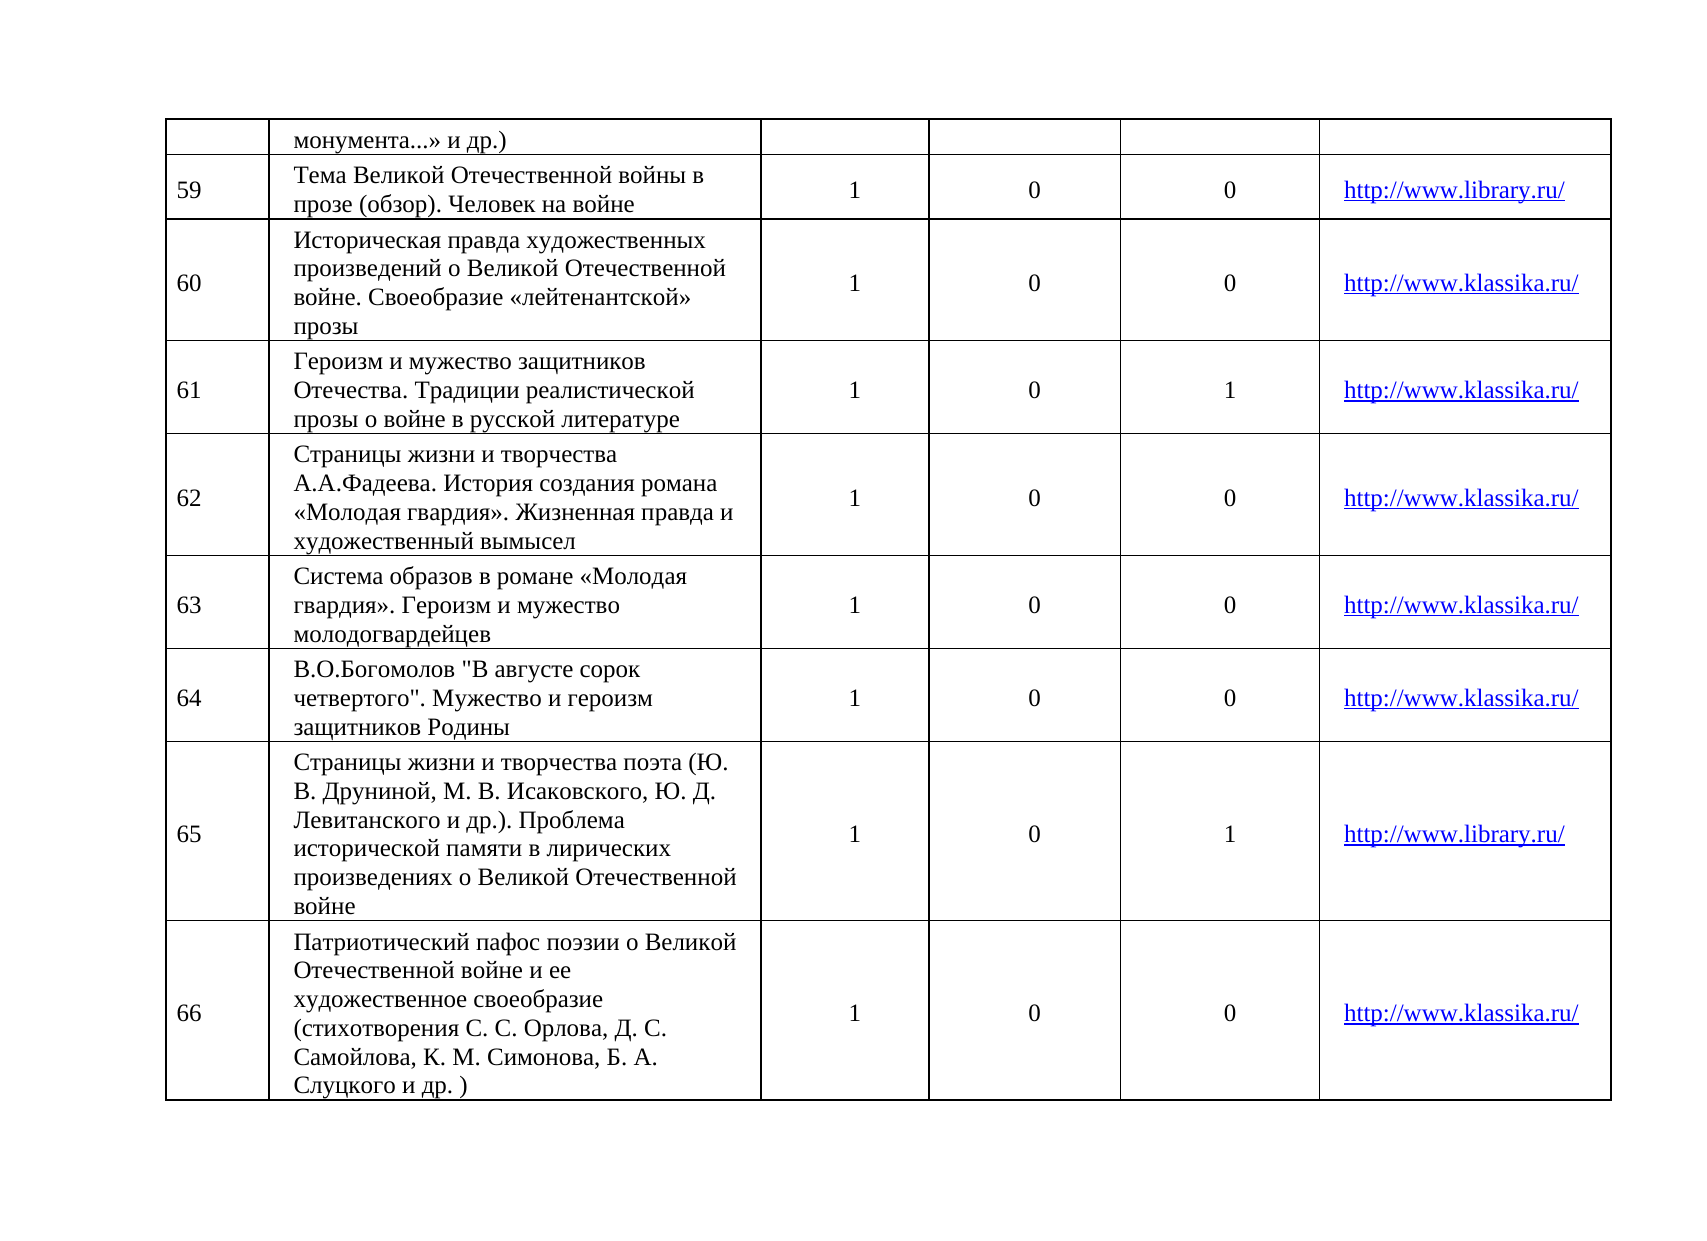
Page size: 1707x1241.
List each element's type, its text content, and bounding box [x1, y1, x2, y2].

table_cell 0 [1121, 220, 1319, 340]
table_cell 1 [1121, 742, 1319, 920]
table_cell Система образов в романе «Молодая гвардия». Героизм и мужество молодогвардейцев [270, 556, 760, 647]
table_cell http://www.klassika.ru/ [1320, 649, 1610, 741]
table_cell 1 [762, 921, 928, 1099]
table_cell 1 [762, 434, 928, 554]
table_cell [270, 120, 760, 154]
table_cell 1 [762, 220, 928, 340]
table_cell Патриотический пафос поэзии о Великой Отечественной войне и ее художественное своеобразие (стихотворения С. С. Орлова, Д. С. Самойлова, К. М. Симонова, Б. А. Слуцкого и др. ) [270, 921, 760, 1099]
table_cell 1 [762, 341, 928, 433]
table_cell 0 [930, 649, 1120, 741]
table_cell 0 [1121, 120, 1319, 154]
table_cell 0 [930, 120, 1120, 154]
table_cell Страницы жизни и творчества А.А.Фадеева. История создания романа «Молодая гвардия». Жизненная правда и художественный вымысел [270, 434, 760, 554]
table_cell http://www.klassika.ru/ [1320, 921, 1610, 1099]
table_cell 59 [167, 155, 268, 218]
table_cell 0 [1121, 556, 1319, 647]
table_cell Героизм и мужество защитников Отечества. Традиции реалистической прозы о войне в русской литературе [270, 341, 760, 433]
table_cell http://www.library.ru/ [1320, 742, 1610, 920]
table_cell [1320, 120, 1610, 154]
table_cell 1 [1121, 341, 1319, 433]
table_cell 0 [1121, 155, 1319, 218]
table_cell 1 [762, 120, 928, 154]
table_cell 0 [930, 742, 1120, 920]
table_cell Тема Великой Отечественной войны в прозе (обзор). Человек на войне [270, 155, 760, 218]
table_cell http://www.klassika.ru/ [1320, 556, 1610, 647]
table_cell 0 [930, 556, 1120, 647]
table_cell Историческая правда художественных произведений о Великой Отечественной войне. Своеобразие «лейтенантской» прозы [270, 220, 760, 340]
table_cell 0 [1121, 921, 1319, 1099]
table_cell 0 [1121, 649, 1319, 741]
table_cell http://www.klassika.ru/ [1320, 220, 1610, 340]
table_cell 63 [167, 556, 268, 647]
table_cell 66 [167, 921, 268, 1099]
table_cell http://www.library.ru/ [1320, 155, 1610, 218]
table_cell 1 [762, 742, 928, 920]
table_cell 58 [167, 120, 268, 154]
table_cell 0 [930, 434, 1120, 554]
table_cell 61 [167, 341, 268, 433]
table_cell 65 [167, 742, 268, 920]
table_cell 0 [1121, 434, 1319, 554]
table_cell 62 [167, 434, 268, 554]
table_cell 60 [167, 220, 268, 340]
table_cell 0 [930, 341, 1120, 433]
table_cell 1 [762, 649, 928, 741]
table_cell 1 [762, 155, 928, 218]
table_cell 0 [930, 921, 1120, 1099]
table_cell 0 [930, 220, 1120, 340]
table_cell http://www.klassika.ru/ [1320, 434, 1610, 554]
table_cell http://www.klassika.ru/ [1320, 341, 1610, 433]
table_cell В.О.Богомолов "В августе сорок четвертого". Мужество и героизм защитников Родины [270, 649, 760, 741]
table_cell 0 [930, 155, 1120, 218]
table_cell 64 [167, 649, 268, 741]
table_cell Страницы жизни и творчества поэта (Ю. В. Друниной, М. В. Исаковского, Ю. Д. Левитанского и др.). Проблема исторической памяти в лирических произведениях о Великой Отечественной войне [270, 742, 760, 920]
table_cell 1 [762, 556, 928, 647]
